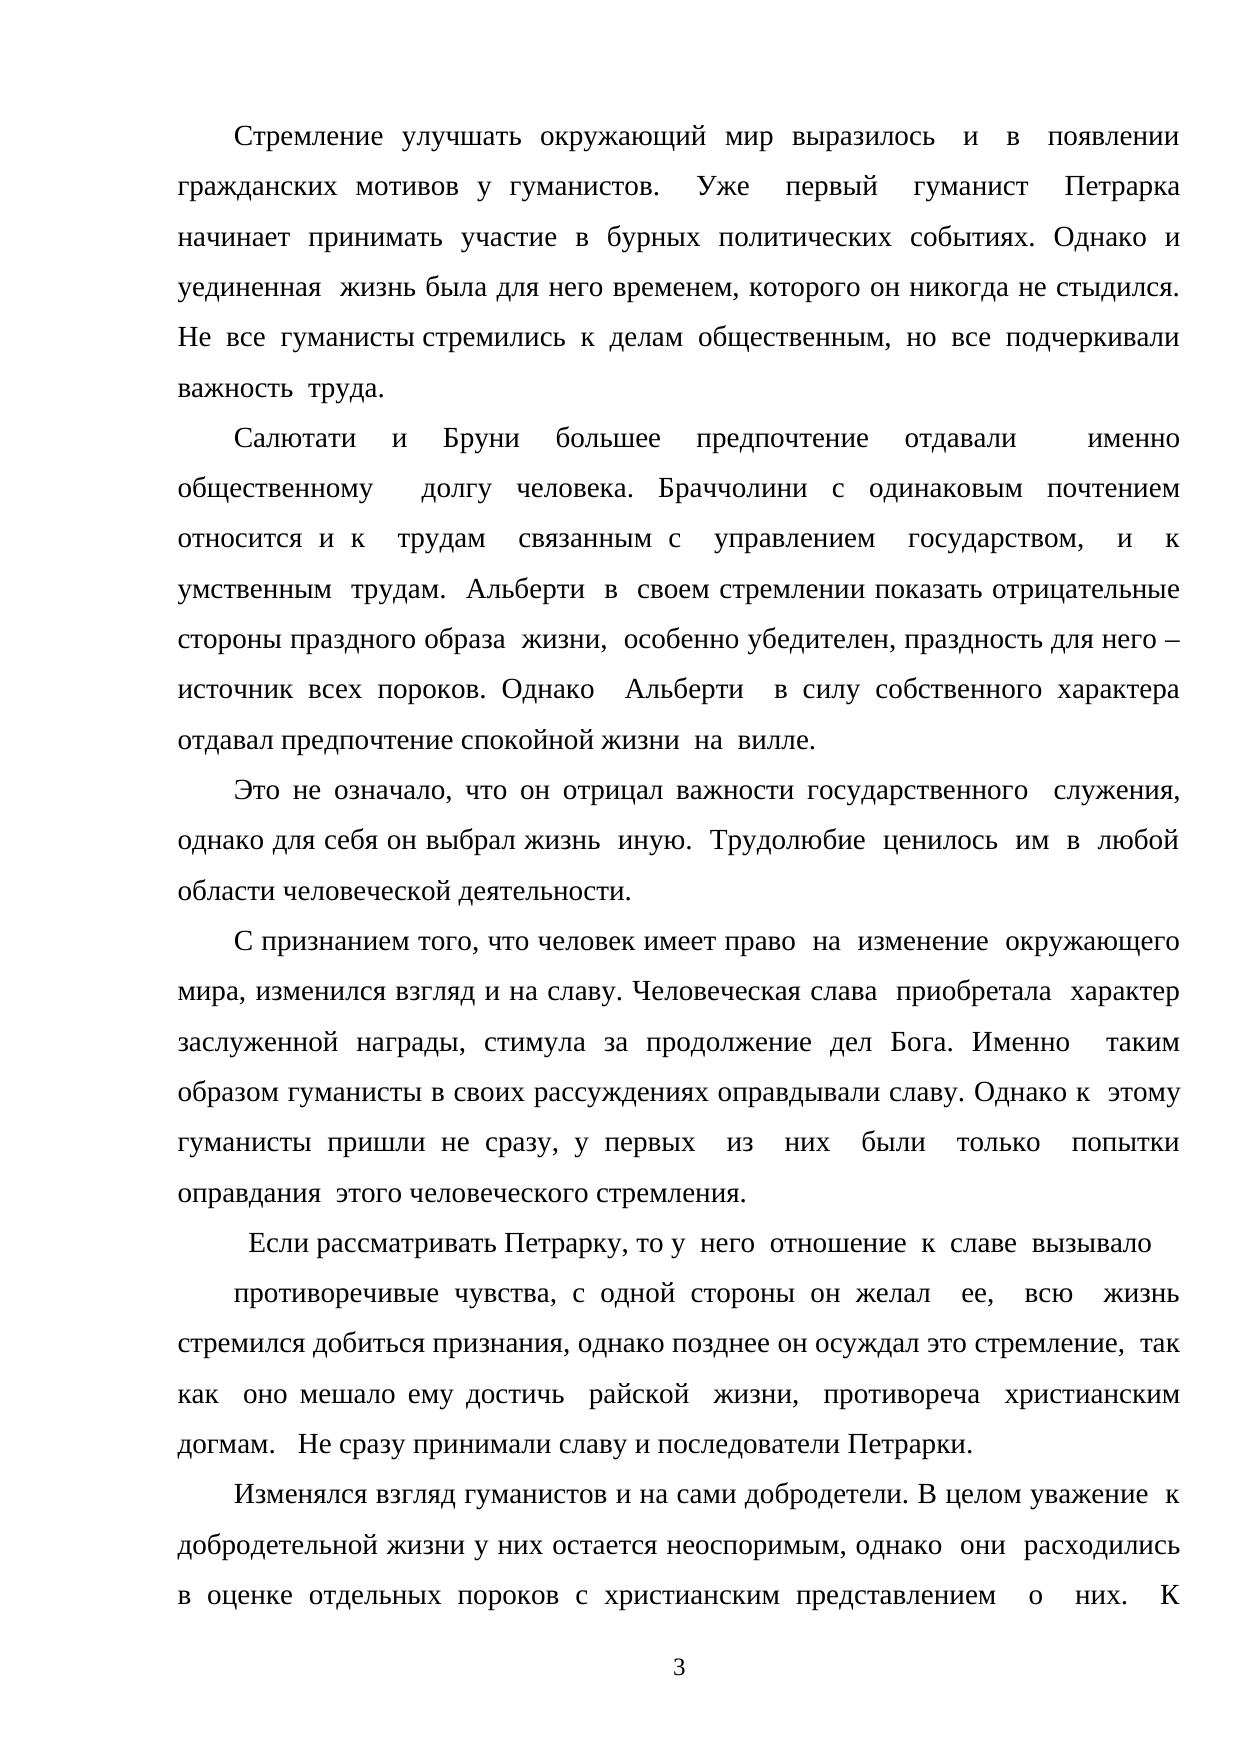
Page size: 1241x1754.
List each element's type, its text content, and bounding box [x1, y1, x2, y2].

text Это не означало, что он отрицал важности государственного служения, однако для себя он выбрал жизнь иную. Трудолюбие ценилось им в любой области человеческой деятельности. [177, 772, 1181, 906]
text Салютати и Бруни большее предпочтение отдавали именно общественному долгу человека. Браччолини с одинаковым почтением относится и к трудам связанным с управлением государством, и к умственным трудам. Альберти в своем стремлении показать отрицательные стороны праздного образа жизни, особенно убедителен, праздность для него – источник всех пороков. Однако Альберти в силу собственного характера отдавал предпочтение спокойной жизни на вилле. [177, 420, 1181, 755]
text С признанием того, что человек имеет право на изменение окружающего мира, изменился взгляд и на славу. Человеческая слава приобретала характер заслуженной награды, стимула за продолжение дел Бога. Именно таким образом гуманисты в своих рассуждениях оправдывали славу. Однако к этому гуманисты пришли не сразу, у первых из них были только попытки оправдания этого человеческого стремления. [177, 923, 1181, 1208]
text противоречивые чувства, с одной стороны он желал ее, всю жизнь стремился добиться признания, однако позднее он осуждал это стремление, так как оно мешало ему достичь райской жизни, противореча христианским догмам. Не сразу принимали славу и последователи Петрарки. [177, 1275, 1181, 1460]
text Стремление улучшать окружающий мир выразилось и в появлении гражданских мотивов у гуманистов. Уже первый гуманист Петрарка начинает принимать участие в бурных политических событиях. Однако и уединенная жизнь была для него временем, которого он никогда не стыдился. Не все гуманисты стремились к делам общественным, но все подчеркивали важность труда. [177, 118, 1181, 403]
text Если рассматривать Петрарку, то у него отношение к славе вызывало [177, 1225, 1181, 1258]
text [177, 1477, 1181, 1611]
